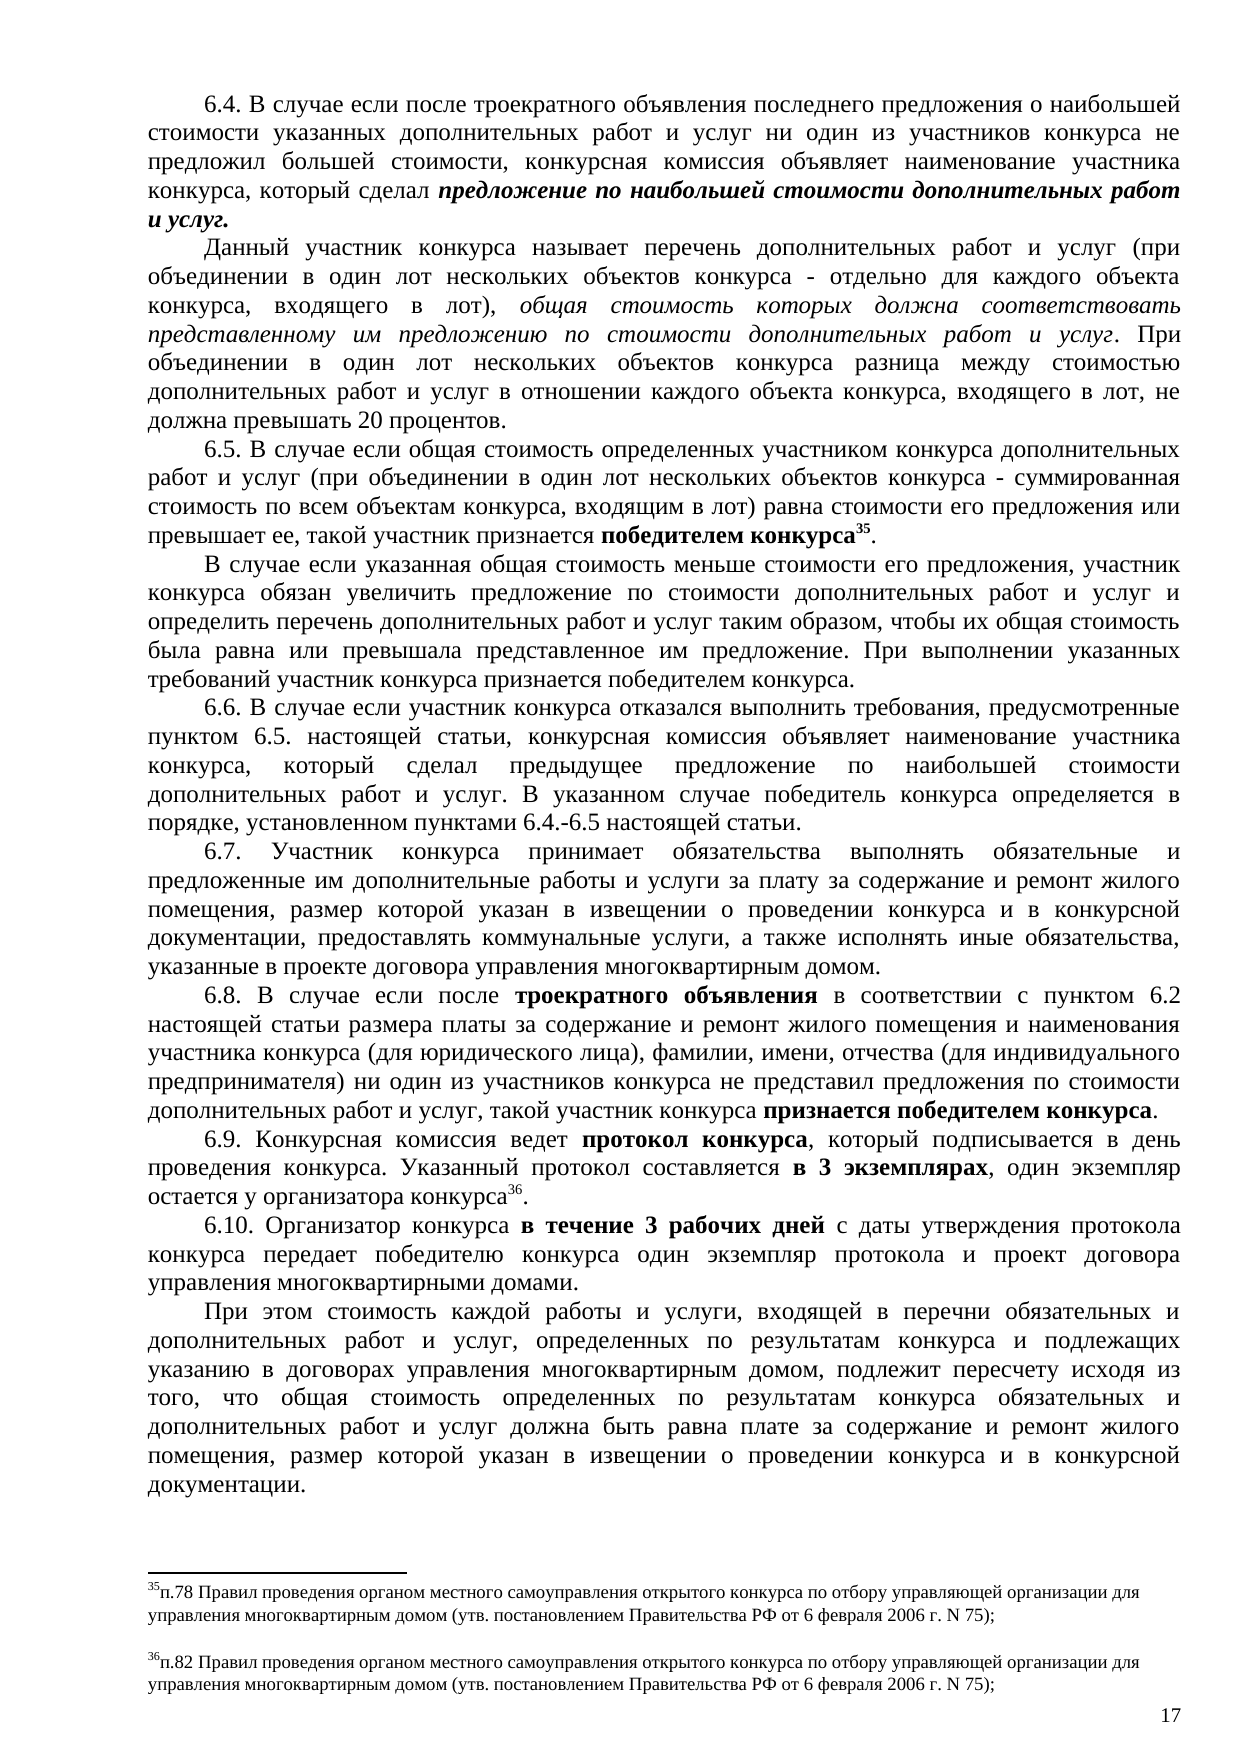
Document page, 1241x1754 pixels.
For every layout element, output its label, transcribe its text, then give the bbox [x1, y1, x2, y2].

text 6.8. В случае если после троекратного объявления в соответствии с пунктом 6.2 настоящей статьи размера платы за содержание и ремонт жилого помещения и наименования участника конкурса (для юридического лица), фамилии, имени, отчества (для индивидуального предпринимателя) ни один из участников конкурса не представил предложения по стоимости дополнительных работ и услуг, такой участник конкурса признается победителем конкурса. [148, 980, 1181, 1124]
text При этом стоимость каждой работы и услуги, входящей в перечни обязательных и дополнительных работ и услуг, определенных по результатам конкурса и подлежащих указанию в договорах управления многоквартирным домом, подлежит пересчету исходя из того, что общая стоимость определенных по результатам конкурса обязательных и дополнительных работ и услуг должна быть равна плате за содержание и ремонт жилого помещения, размер которой указан в извещении о проведении конкурса и в конкурсной документации. [148, 1296, 1181, 1497]
text 6.10. Организатор конкурса в течение 3 рабочих дней с даты утверждения протокола конкурса передает победителю конкурса один экземпляр протокола и проект договора управления многоквартирными домами. [148, 1210, 1181, 1296]
text 6.5. В случае если общая стоимость определенных участником конкурса дополнительных работ и услуг (при объединении в один лот нескольких объектов конкурса - суммированная стоимость по всем объектам конкурса, входящим в лот) равна стоимости его предложения или превышает ее, такой участник признается победителем конкурса. [148, 434, 1181, 549]
text 6.6. В случае если участник конкурса отказался выполнить требования, предусмотренные пунктом 6.5. настоящей статьи, конкурсная комиссия объявляет наименование участника конкурса, который сделал предыдущее предложение по наибольшей стоимости дополнительных работ и услуг. В указанном случае победитель конкурса определяется в порядке, установленном пунктами 6.4.-6.5 настоящей статьи. [148, 692, 1181, 836]
text 6.7. Участник конкурса принимает обязательства выполнять обязательные и предложенные им дополнительные работы и услуги за плату за содержание и ремонт жилого помещения, размер которой указан в извещении о проведении конкурса и в конкурсной документации, предоставлять коммунальные услуги, а также исполнять иные обязательства, указанные в проекте договора управления многоквартирным домом. [148, 836, 1181, 980]
text Данный участник конкурса называет перечень дополнительных работ и услуг (при объединении в один лот нескольких объектов конкурса - отдельно для каждого объекта конкурса, входящего в лот), общая стоимость которых должна соответствовать представленному им предложению по стоимости дополнительных работ и услуг. При объединении в один лот нескольких объектов конкурса разница между стоимостью дополнительных работ и услуг в отношении каждого объекта конкурса, входящего в лот, не должна превышать 20 процентов. [148, 232, 1181, 434]
text В случае если указанная общая стоимость меньше стоимости его предложения, участник конкурса обязан увеличить предложение по стоимости дополнительных работ и услуг и определить перечень дополнительных работ и услуг таким образом, чтобы их общая стоимость была равна или превышала представленное им предложение. При выполнении указанных требований участник конкурса признается победителем конкурса. [148, 549, 1181, 692]
text 6.4. В случае если после троекратного объявления последнего предложения о наибольшей стоимости указанных дополнительных работ и услуг ни один из участников конкурса не предложил большей стоимости, конкурсная комиссия объявляет наименование участника конкурса, который сделал предложение по наибольшей стоимости дополнительных работ и услуг. [148, 89, 1181, 232]
text 6.9. Конкурсная комиссия ведет протокол конкурса, который подписывается в день проведения конкурса. Указанный протокол составляется в 3 экземплярах, один экземпляр остается у организатора конкурса. [148, 1124, 1181, 1210]
